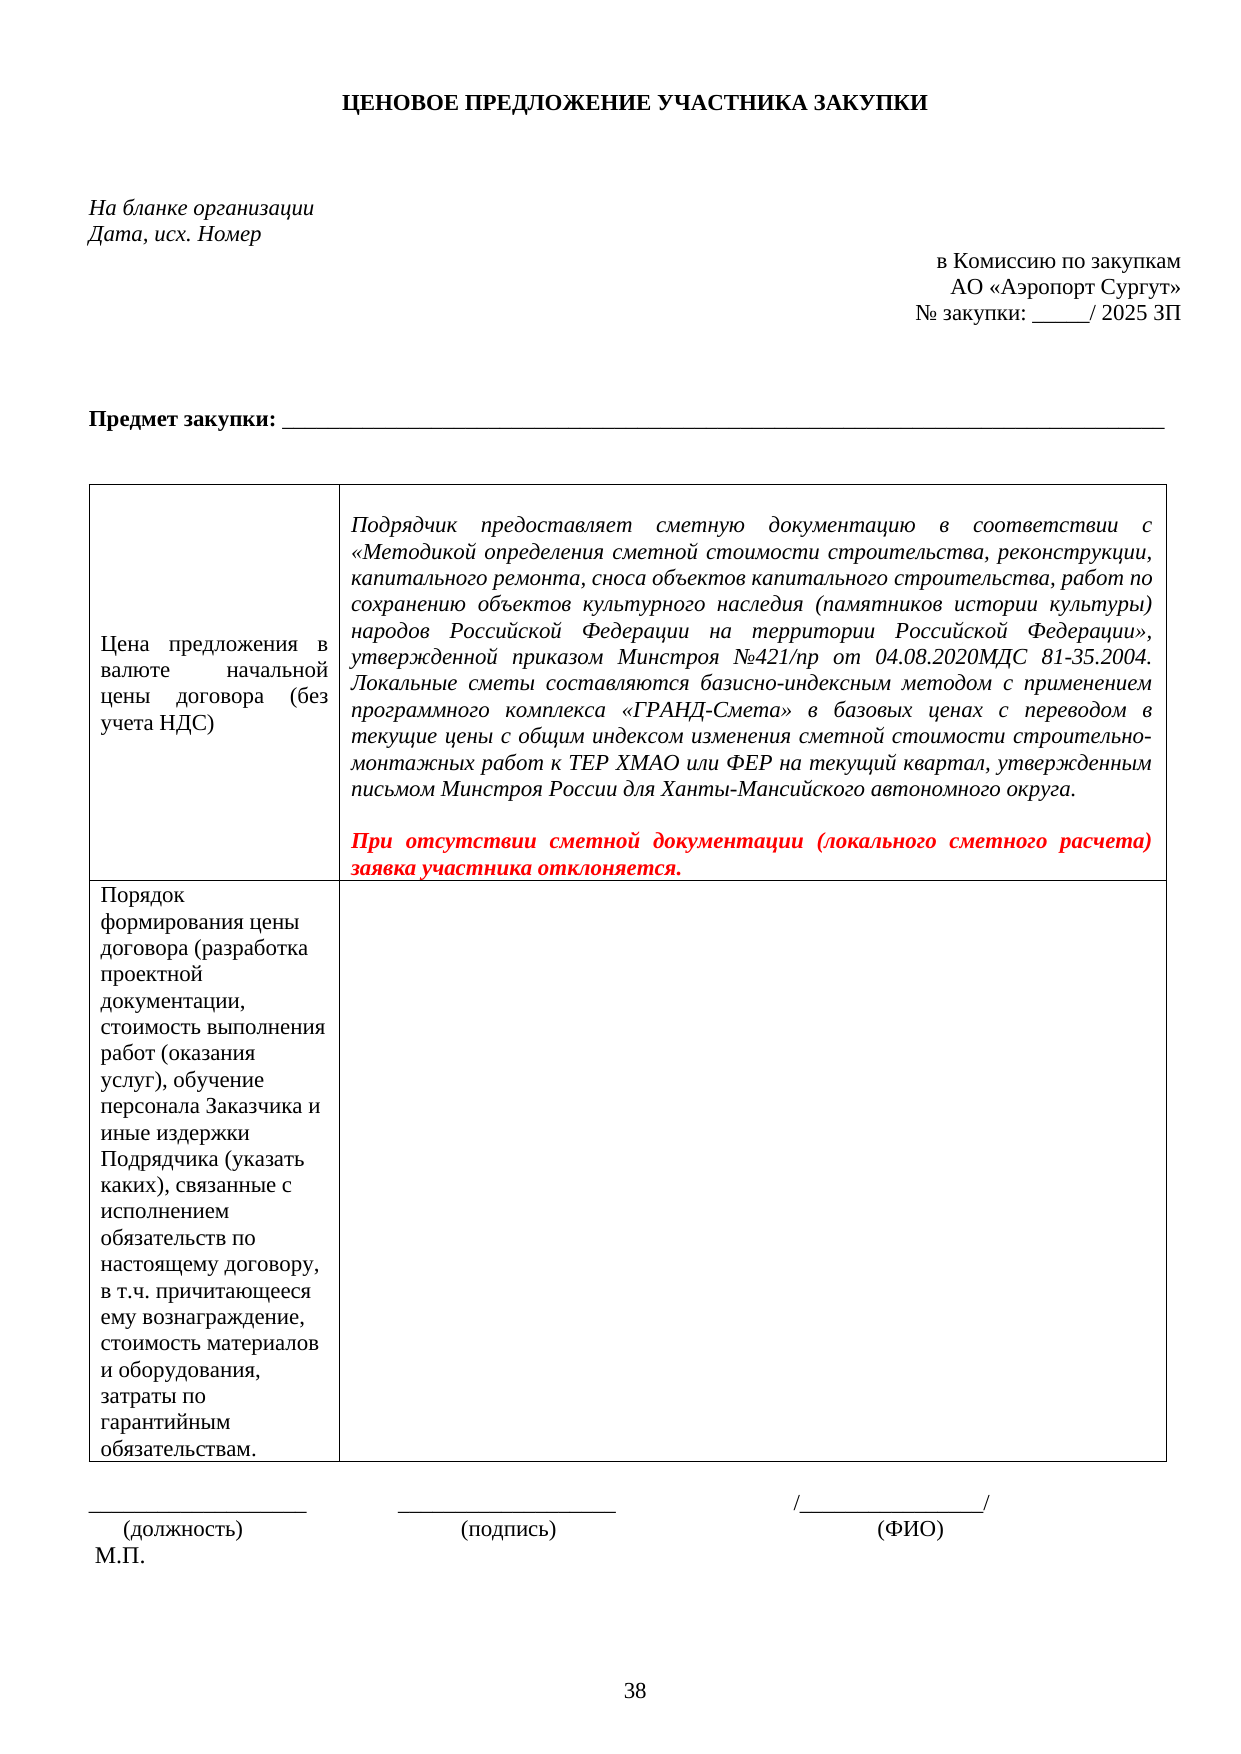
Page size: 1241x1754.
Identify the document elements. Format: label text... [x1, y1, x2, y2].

text Предмет закупки: _____________________________________________________________________________ [89, 405, 1181, 431]
text (должность) (подпись) (ФИО) [89, 1515, 1181, 1541]
text ___________________ ___________________ /________________/ [89, 1488, 1181, 1515]
text ЦЕНОВОЕ ПРЕДЛОЖЕНИЕ УЧАСТНИКА ЗАКУПКИ [89, 89, 1181, 115]
table_header Цена предложения в валюте начальной цены договора (без учета НДС) [90, 485, 339, 880]
table_cell Порядок формирования цены договора (разработка проектной документации, стоимость выполнения работ (оказания услуг), обучение персонала Заказчика и иные издержки Подрядчика (указать каких), связанные с исполнением обязательств по настоящему договору, в т.ч. причитающееся ему вознаграждение, стоимость материалов и оборудования, затраты по гарантийным обязательствам. [90, 881, 339, 1461]
text АО «Аэропорт Сургут» [89, 273, 1181, 299]
text в Комиссию по закупкам [89, 247, 1181, 273]
text На бланке организации [89, 194, 1181, 220]
text М.П. [89, 1541, 1181, 1569]
text Дата, исх. Номер [89, 220, 1181, 247]
table_header Подрядчик предоставляет сметную документацию в соответствии с «Методикой определения сметной стоимости строительства, реконструкции, капитального ремонта, сноса объектов капитального строительства, работ по сохранению объектов культурного наследия (памятников истории культуры) народов Российской Федерации на территории Российской Федерации», утвержденной приказом Минстроя №421/пр от 04.08.2020МДС 81-35.2004. Локальные сметы составляются базисно-индексным методом с применением программного комплекса «ГРАНД-Смета» в базовых ценах с переводом в текущие цены с общим индексом изменения сметной стоимости строительно-монтажных работ к ТЕР ХМАО или ФЕР на текущий квартал, утвержденным письмом Минстроя России для Ханты-Мансийского автономного округа. При отсутствии сметной документации (локального сметного расчета) заявка участника отклоняется. [340, 485, 1166, 880]
table_cell [340, 881, 1166, 1461]
text № закупки: _____/ 2025 ЗП [89, 299, 1181, 326]
